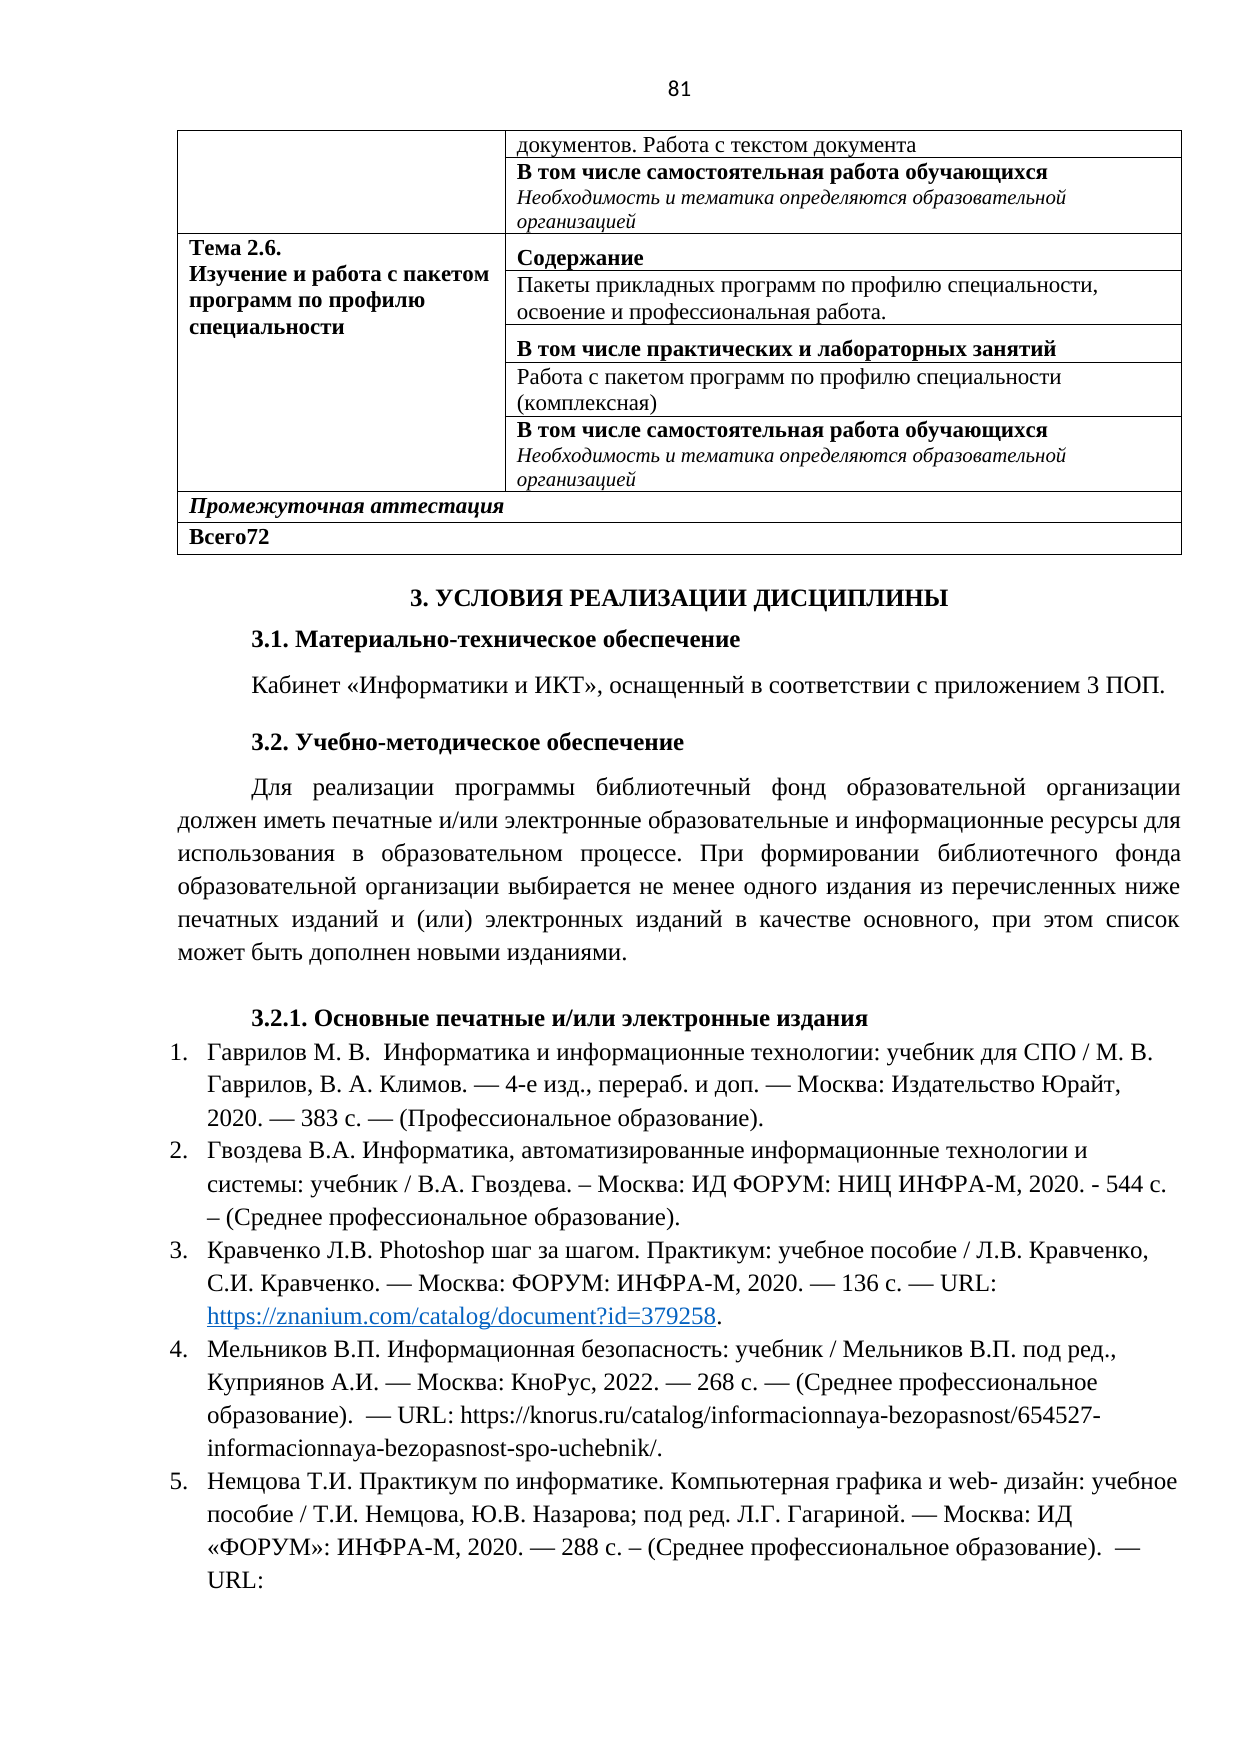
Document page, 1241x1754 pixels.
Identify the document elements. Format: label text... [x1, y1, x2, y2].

table_cell В том числе практических и лабораторных занятий [506, 325, 1181, 362]
text 3. Условия реализации ДИСЦИПЛИНЫ [177, 583, 1181, 612]
list Мельников В.П. Информационная безопасность: учебник / Мельников В.П. под ред., Куприянов А.И. — Москва: КноРус, 2022. — 268 с. — (Среднее профессиональное образование). — URL: https://knorus.ru/catalog/informacionnaya-bezopasnost/654527-informacionnaya-bezopasnost-spo-uchebnik/. [169, 1334, 1181, 1462]
list Для реализации программы библиотечный фонд образовательной организации должен иметь печатные и/или электронные образовательные и информационные ресурсы для использования в образовательном процессе. При формировании библиотечного фонда образовательной организации выбирается не менее одного издания из перечисленных ниже печатных изданий и (или) электронных изданий в качестве основного, при этом список может быть дополнен новыми изданиями. [177, 772, 1181, 966]
table_cell В том числе самостоятельная работа обучающихся Необходимость и тематика определяются образовательной организацией [506, 158, 1181, 233]
list 3.2.1. Основные печатные и/или электронные издания [177, 1003, 1181, 1032]
table_cell Промежуточная аттестация [178, 492, 1181, 522]
table_cell Содержание [506, 234, 1181, 270]
list Кравченко Л.В. Photoshop шаг за шагом. Практикум: учебное пособие / Л.В. Кравченко, С.И. Кравченко. — Москва: ФОРУМ: ИНФРА-М, 2020. — 136 с. — URL: https://znanium.com/catalog/document?id=379258. [169, 1235, 1181, 1329]
table_cell Пакеты прикладных программ по профилю специальности, освоение и профессиональная работа. [506, 271, 1181, 324]
table_cell Работа с пакетом программ по профилю специальности (комплексная) [506, 363, 1181, 416]
table_cell Тема 2.6. Изучение и работа с пакетом программ по профилю специальности [178, 234, 505, 491]
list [169, 1466, 1181, 1594]
list Гаврилов М. В. Информатика и информационные технологии: учебник для СПО / М. В. Гаврилов, В. А. Климов. — 4-е изд., перераб. и доп. — Москва: Издательство Юрайт, 2020. — 383 с. — (Профессиональное образование). [169, 1037, 1181, 1131]
text 3.1. Материально-техническое обеспечение [177, 624, 1181, 653]
text 3.2. Учебно-методическое обеспечение [177, 727, 1181, 756]
table_cell В том числе самостоятельная работа обучающихся Необходимость и тематика определяются образовательной организацией [506, 417, 1181, 491]
text Кабинет «Информатики и ИКТ», оснащенный в соответствии с приложением 3 ПОП. [177, 670, 1181, 699]
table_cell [506, 131, 1181, 157]
table_cell Всего72 [178, 523, 1181, 553]
list Гвоздева В.А. Информатика, автоматизированные информационные технологии и системы: учебник / В.А. Гвоздева. – Москва: ИД ФОРУМ: НИЦ ИНФРА-М, 2020. - 544 с. – (Среднее профессиональное образование). [169, 1136, 1181, 1230]
